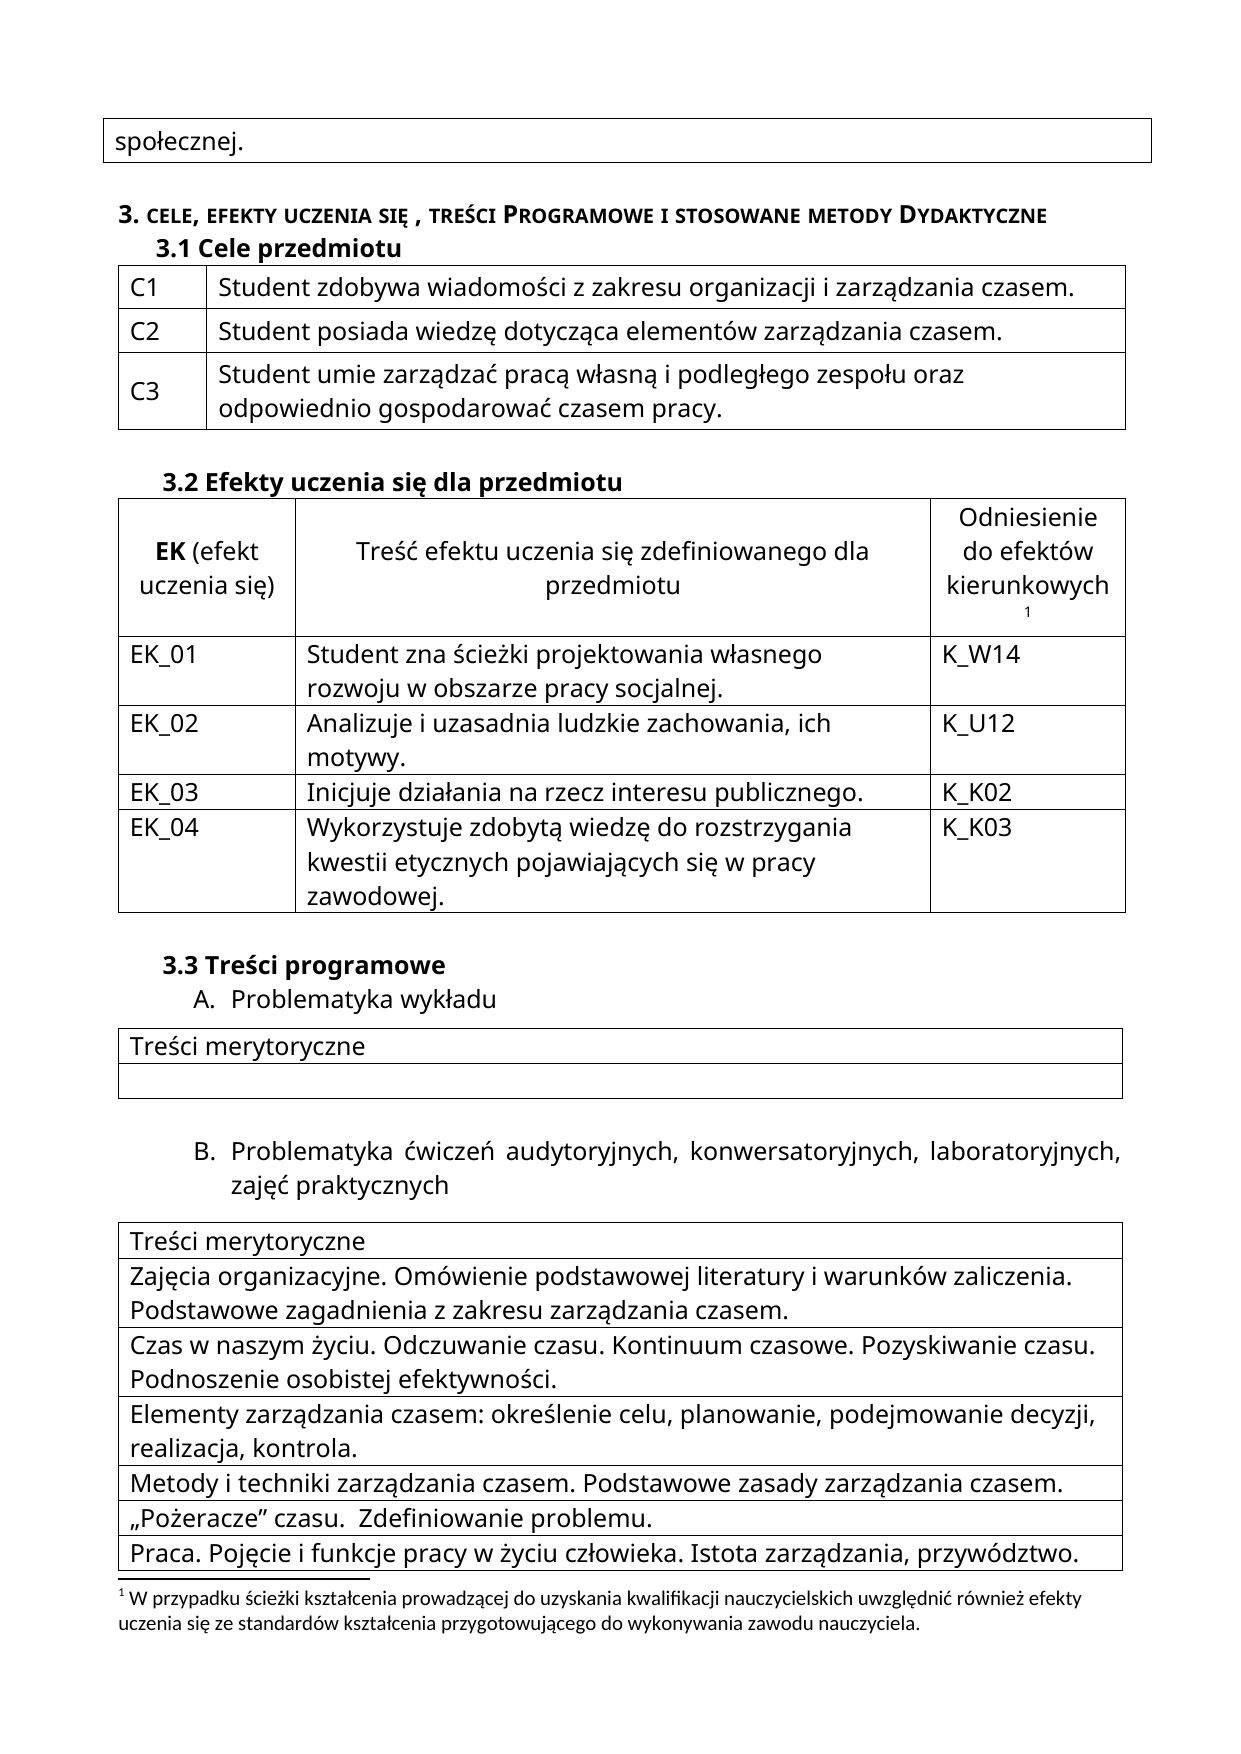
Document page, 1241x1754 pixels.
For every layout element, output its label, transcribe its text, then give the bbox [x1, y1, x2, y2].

table_cell C2 [119, 309, 206, 352]
list Problematyka ćwiczeń audytoryjnych, konwersatoryjnych, laboratoryjnych, zajęć praktycznych [193, 1133, 1122, 1201]
table_cell EK_03 [119, 775, 295, 809]
table_cell EK_04 [119, 810, 295, 912]
table_cell Czas w naszym życiu. Odczuwanie czasu. Kontinuum czasowe. Pozyskiwanie czasu. Podnoszenie osobistej efektywności. [119, 1328, 1122, 1396]
table_cell C3 [119, 353, 206, 429]
table_cell Inicjuje działania na rzecz interesu publicznego. [296, 775, 930, 809]
table_cell Wykorzystuje zdobytą wiedzę do rozstrzygania kwestii etycznych pojawiających się w pracy zawodowej. [296, 810, 930, 912]
list Problematyka wykładu [193, 981, 1122, 1016]
table_header Treści merytoryczne [119, 1029, 1122, 1063]
list 3.3 Treści programowe [162, 947, 1122, 981]
table_header EK (efekt uczenia się) [119, 499, 295, 636]
table_cell K_K02 [931, 775, 1125, 809]
table_header C1 [119, 266, 206, 308]
table_cell Elementy zarządzania czasem: określenie celu, planowanie, podejmowanie decyzji, realizacja, kontrola. [119, 1397, 1122, 1465]
table_cell „Pożeracze” czasu. Zdefiniowanie problemu. [119, 1501, 1122, 1535]
table_cell K_U12 [931, 706, 1125, 774]
table_cell Student umie zarządzać pracą własną i podległego zespołu oraz odpowiednio gospodarować czasem pracy. [207, 353, 1125, 429]
table_cell EK_02 [119, 706, 295, 774]
table_header Treści merytoryczne [119, 1223, 1122, 1257]
table_header Treść efektu uczenia się zdefiniowanego dla przedmiotu [296, 499, 930, 636]
table_cell EK_01 [119, 637, 295, 705]
table_cell [119, 1064, 1122, 1098]
text 3.2 Efekty uczenia się dla przedmiotu [162, 464, 1122, 498]
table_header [104, 119, 1151, 162]
table_header Student zdobywa wiadomości z zakresu organizacji i zarządzania czasem. [207, 266, 1125, 308]
table_cell K_K03 [931, 810, 1125, 912]
table_cell Metody i techniki zarządzania czasem. Podstawowe zasady zarządzania czasem. [119, 1466, 1122, 1500]
table_cell Praca. Pojęcie i funkcje pracy w życiu człowieka. Istota zarządzania, przywództwo. [119, 1536, 1122, 1570]
table_cell Analizuje i uzasadnia ludzkie zachowania, ich motywy. [296, 706, 930, 774]
text 3.1 Cele przedmiotu [156, 231, 1122, 265]
table_header Odniesienie do efektów kierunkowych [931, 499, 1125, 636]
table_cell Student zna ścieżki projektowania własnego rozwoju w obszarze pracy socjalnej. [296, 637, 930, 705]
table_cell Student posiada wiedzę dotycząca elementów zarządzania czasem. [207, 309, 1125, 352]
table_cell Zajęcia organizacyjne. Omówienie podstawowej literatury i warunków zaliczenia. Podstawowe zagadnienia z zakresu zarządzania czasem. [119, 1259, 1122, 1327]
text 3. cele, efekty uczenia się , treści Programowe i stosowane metody Dydaktyczne [118, 197, 1122, 231]
table_cell K_W14 [931, 637, 1125, 705]
